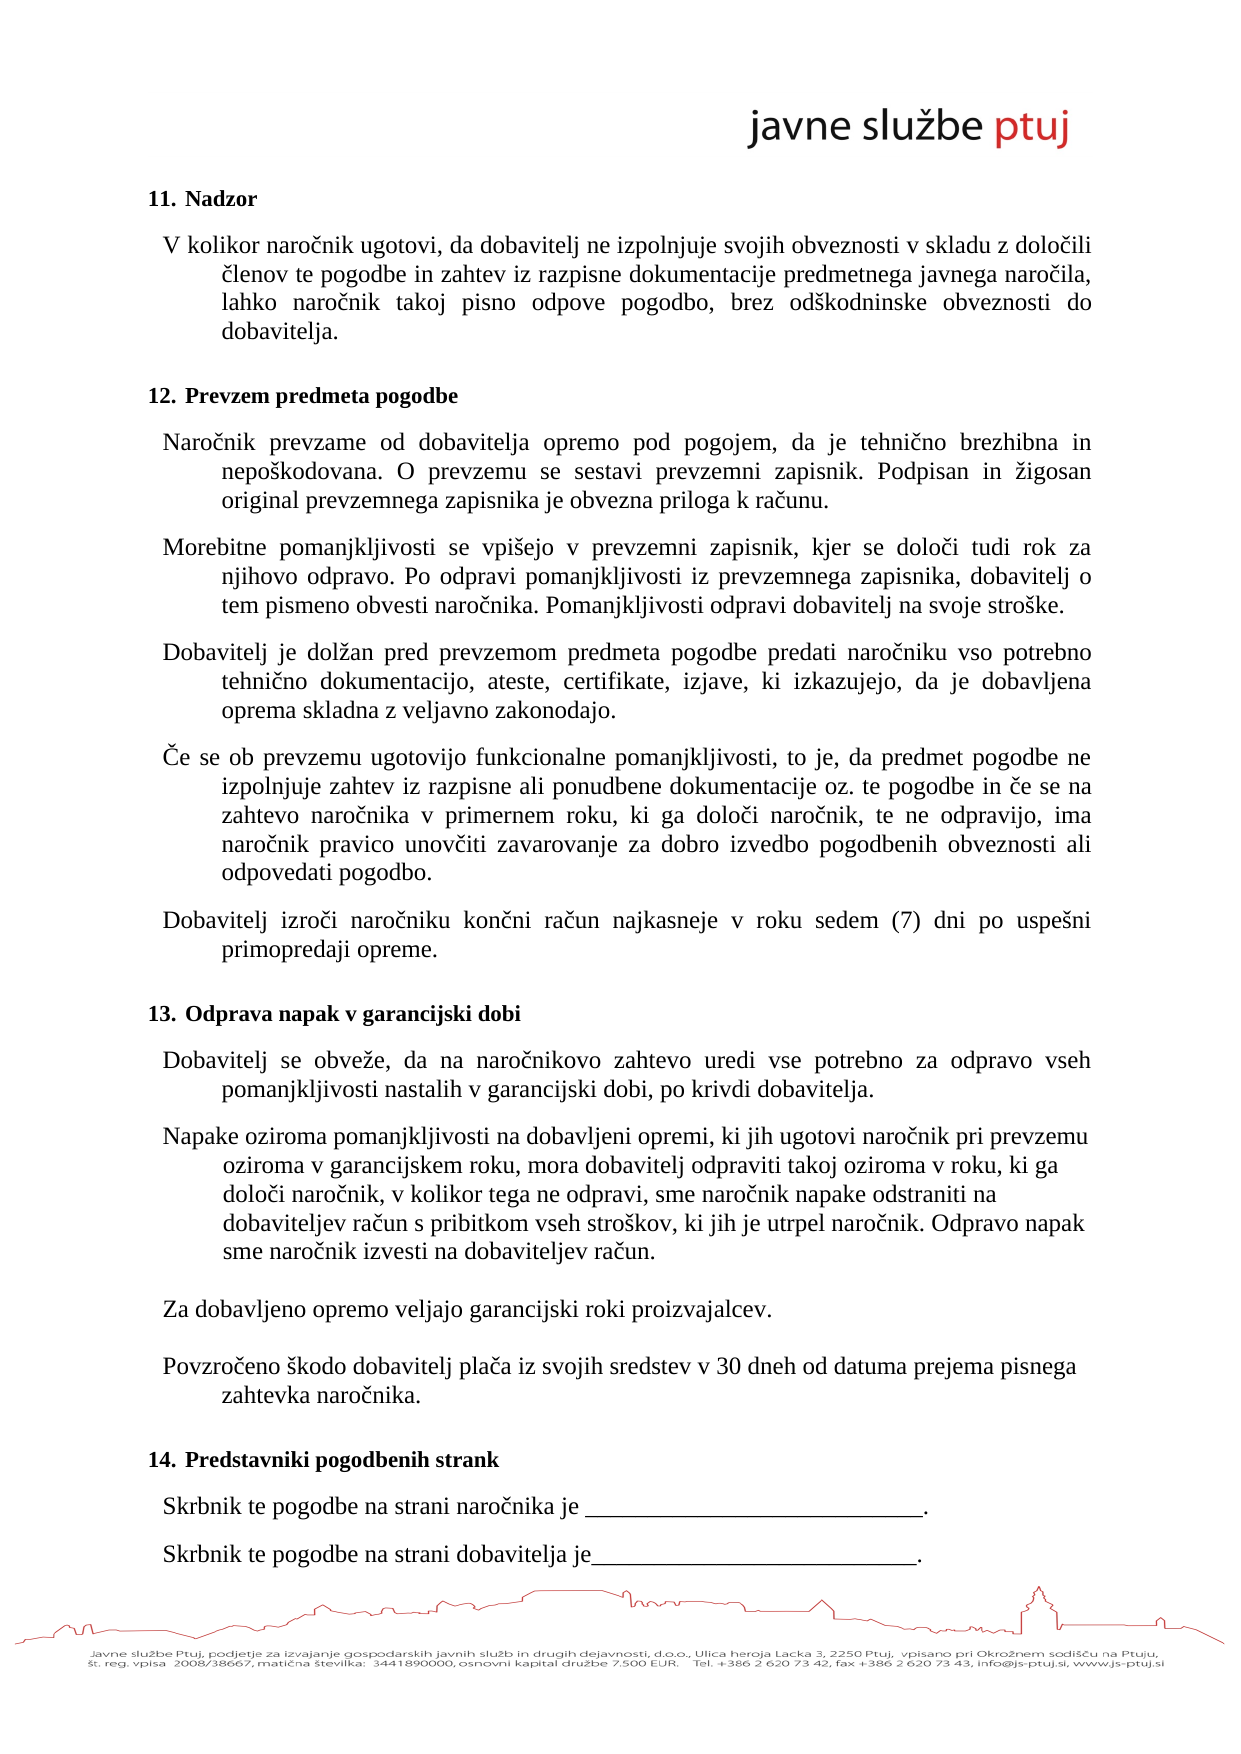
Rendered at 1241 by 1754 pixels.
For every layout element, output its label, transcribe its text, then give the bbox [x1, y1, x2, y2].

text Povzročeno škodo dobavitelj plača iz svojih sredstev v 30 dneh od datuma prejema pisnega zahtevka naročnika. [162, 1351, 1093, 1409]
text Za dobavljeno opremo veljajo garancijski roki proizvajalcev. [162, 1294, 1093, 1323]
subtitle Nadzor [148, 185, 1093, 211]
list Dobavitelj se obveže, da na naročnikovo zahtevo uredi vse potrebno za odpravo vseh pomanjkljivosti nastalih v garancijski dobi, po krivdi dobavitelja. [162, 1045, 1093, 1103]
subtitle Prevzem predmeta pogodbe [148, 382, 1093, 409]
picture [147, 29, 1093, 157]
list Dobavitelj izroči naročniku končni račun najkasneje v roku sedem (7) dni po uspešni primopredaji opreme. [162, 905, 1093, 962]
text Napake oziroma pomanjkljivosti na dobavljeni opremi, ki jih ugotovi naročnik pri prevzemu oziroma v garancijskem roku, mora dobavitelj odpraviti takoj oziroma v roku, ki ga določi naročnik, v kolikor tega ne odpravi, sme naročnik napake odstraniti na dobaviteljev račun s pribitkom vseh stroškov, ki jih je utrpel naročnik. Odpravo napak sme naročnik izvesti na dobaviteljev račun. [162, 1121, 1093, 1265]
list Naročnik prevzame od dobavitelja opremo pod pogojem, da je tehnično brezhibna in nepoškodovana. O prevzemu se sestavi prevzemni zapisnik. Podpisan in žigosan original prevzemnega zapisnika je obvezna priloga k računu. [162, 427, 1093, 514]
picture [14, 1577, 1225, 1681]
subtitle Predstavniki pogodbenih strank [148, 1446, 1093, 1473]
subtitle Odprava napak v garancijski dobi [148, 1000, 1093, 1026]
list Skrbnik te pogodbe na strani naročnika je ___________________________. [162, 1491, 1093, 1520]
list Skrbnik te pogodbe na strani dobavitelja je__________________________. [162, 1539, 1093, 1568]
list Če se ob prevzemu ugotovijo funkcionalne pomanjkljivosti, to je, da predmet pogodbe ne izpolnjuje zahtev iz razpisne ali ponudbene dokumentacije oz. te pogodbe in če se na zahtevo naročnika v primernem roku, ki ga določi naročnik, te ne odpravijo, ima naročnik pravico unovčiti zavarovanje za dobro izvedbo pogodbenih obveznosti ali odpovedati pogodbo. [162, 742, 1093, 886]
list V kolikor naročnik ugotovi, da dobavitelj ne izpolnjuje svojih obveznosti v skladu z določili členov te pogodbe in zahtev iz razpisne dokumentacije predmetnega javnega naročila, lahko naročnik takoj pisno odpove pogodbo, brez odškodninske obveznosti do dobavitelja. [162, 230, 1093, 345]
list Morebitne pomanjkljivosti se vpišejo v prevzemni zapisnik, kjer se določi tudi rok za njihovo odpravo. Po odpravi pomanjkljivosti iz prevzemnega zapisnika, dobavitelj o tem pismeno obvesti naročnika. Pomanjkljivosti odpravi dobavitelj na svoje stroške. [162, 532, 1093, 619]
list Dobavitelj je dolžan pred prevzemom predmeta pogodbe predati naročniku vso potrebno tehnično dokumentacijo, ateste, certifikate, izjave, ki izkazujejo, da je dobavljena oprema skladna z veljavno zakonodajo. [162, 637, 1093, 724]
